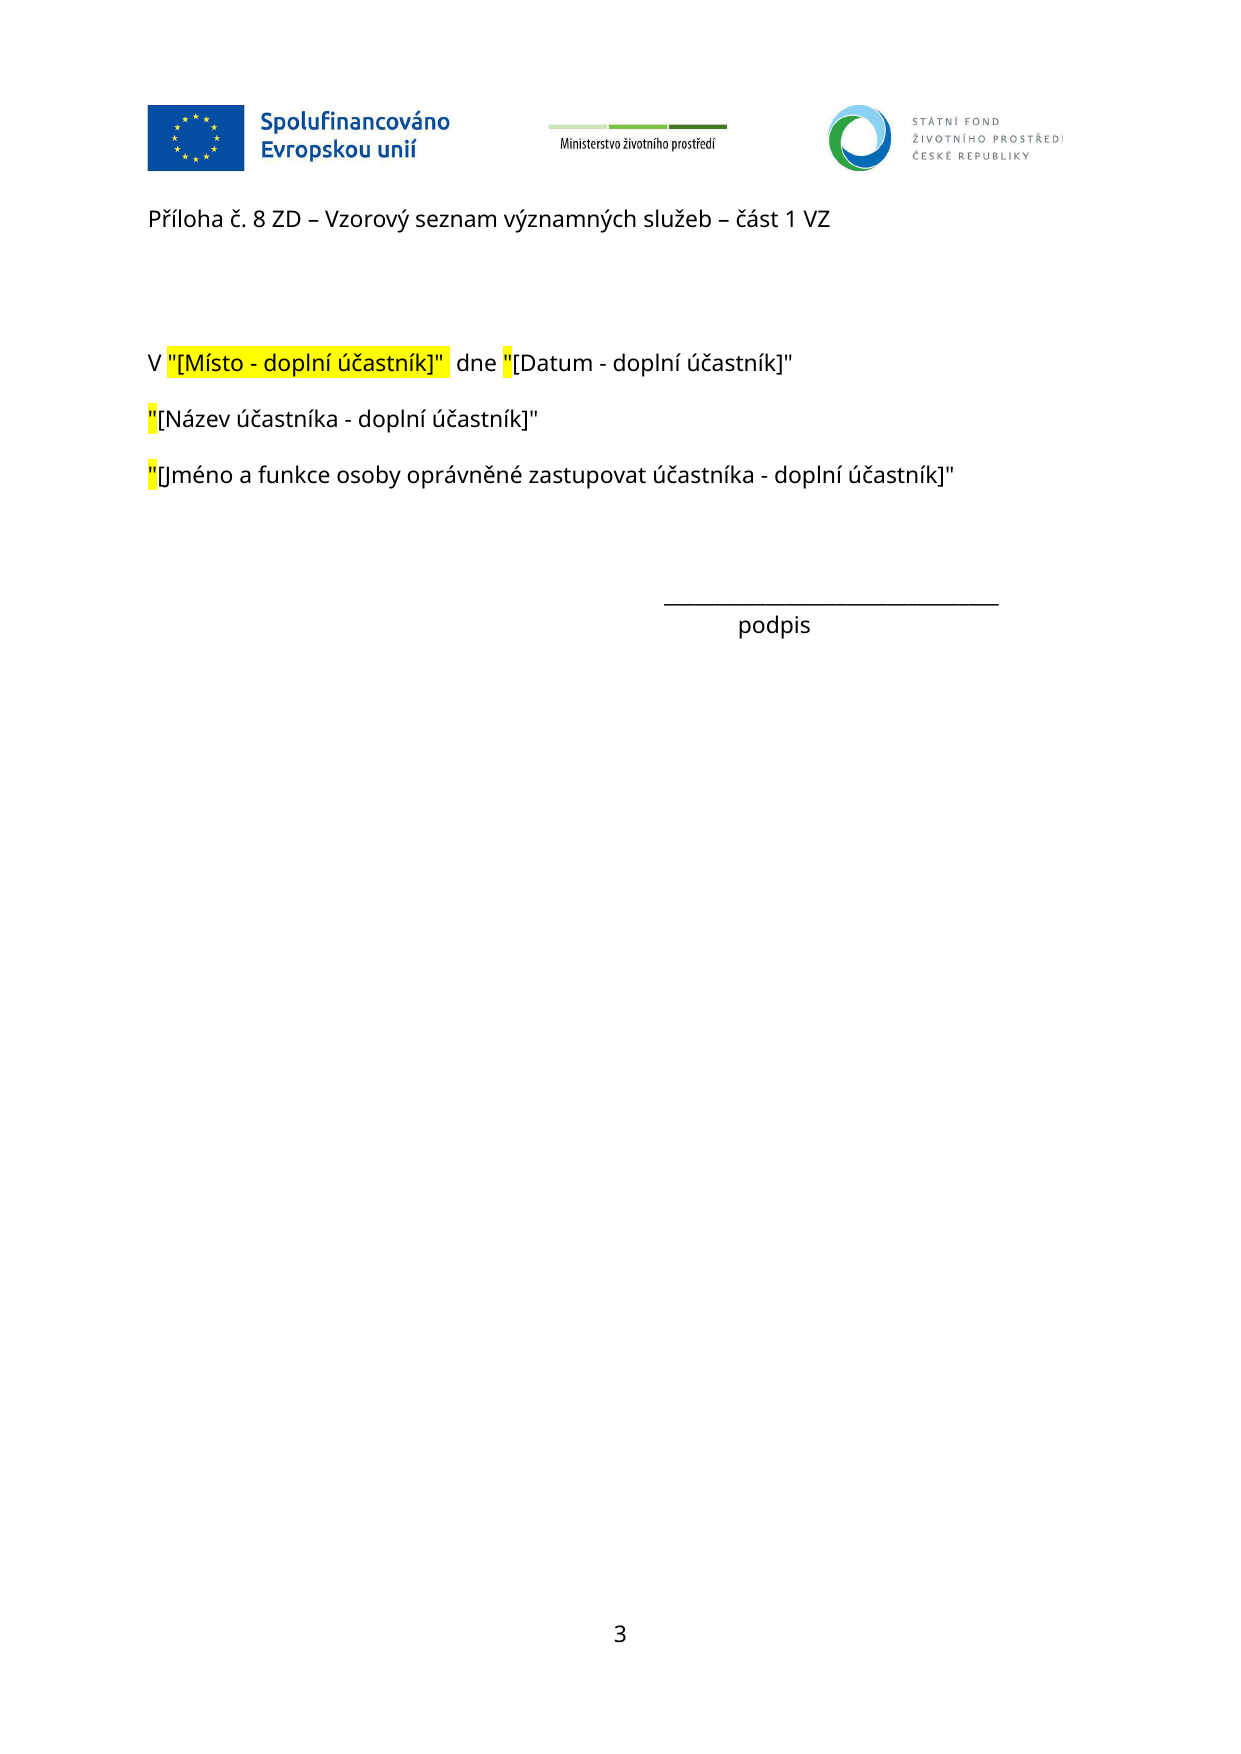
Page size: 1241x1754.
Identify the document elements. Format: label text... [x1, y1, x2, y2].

text V dne [450, 346, 503, 378]
text V dne [512, 346, 1093, 378]
text V dne [148, 346, 167, 378]
text _________________________________ [148, 578, 1093, 609]
text podpis [664, 609, 1093, 640]
